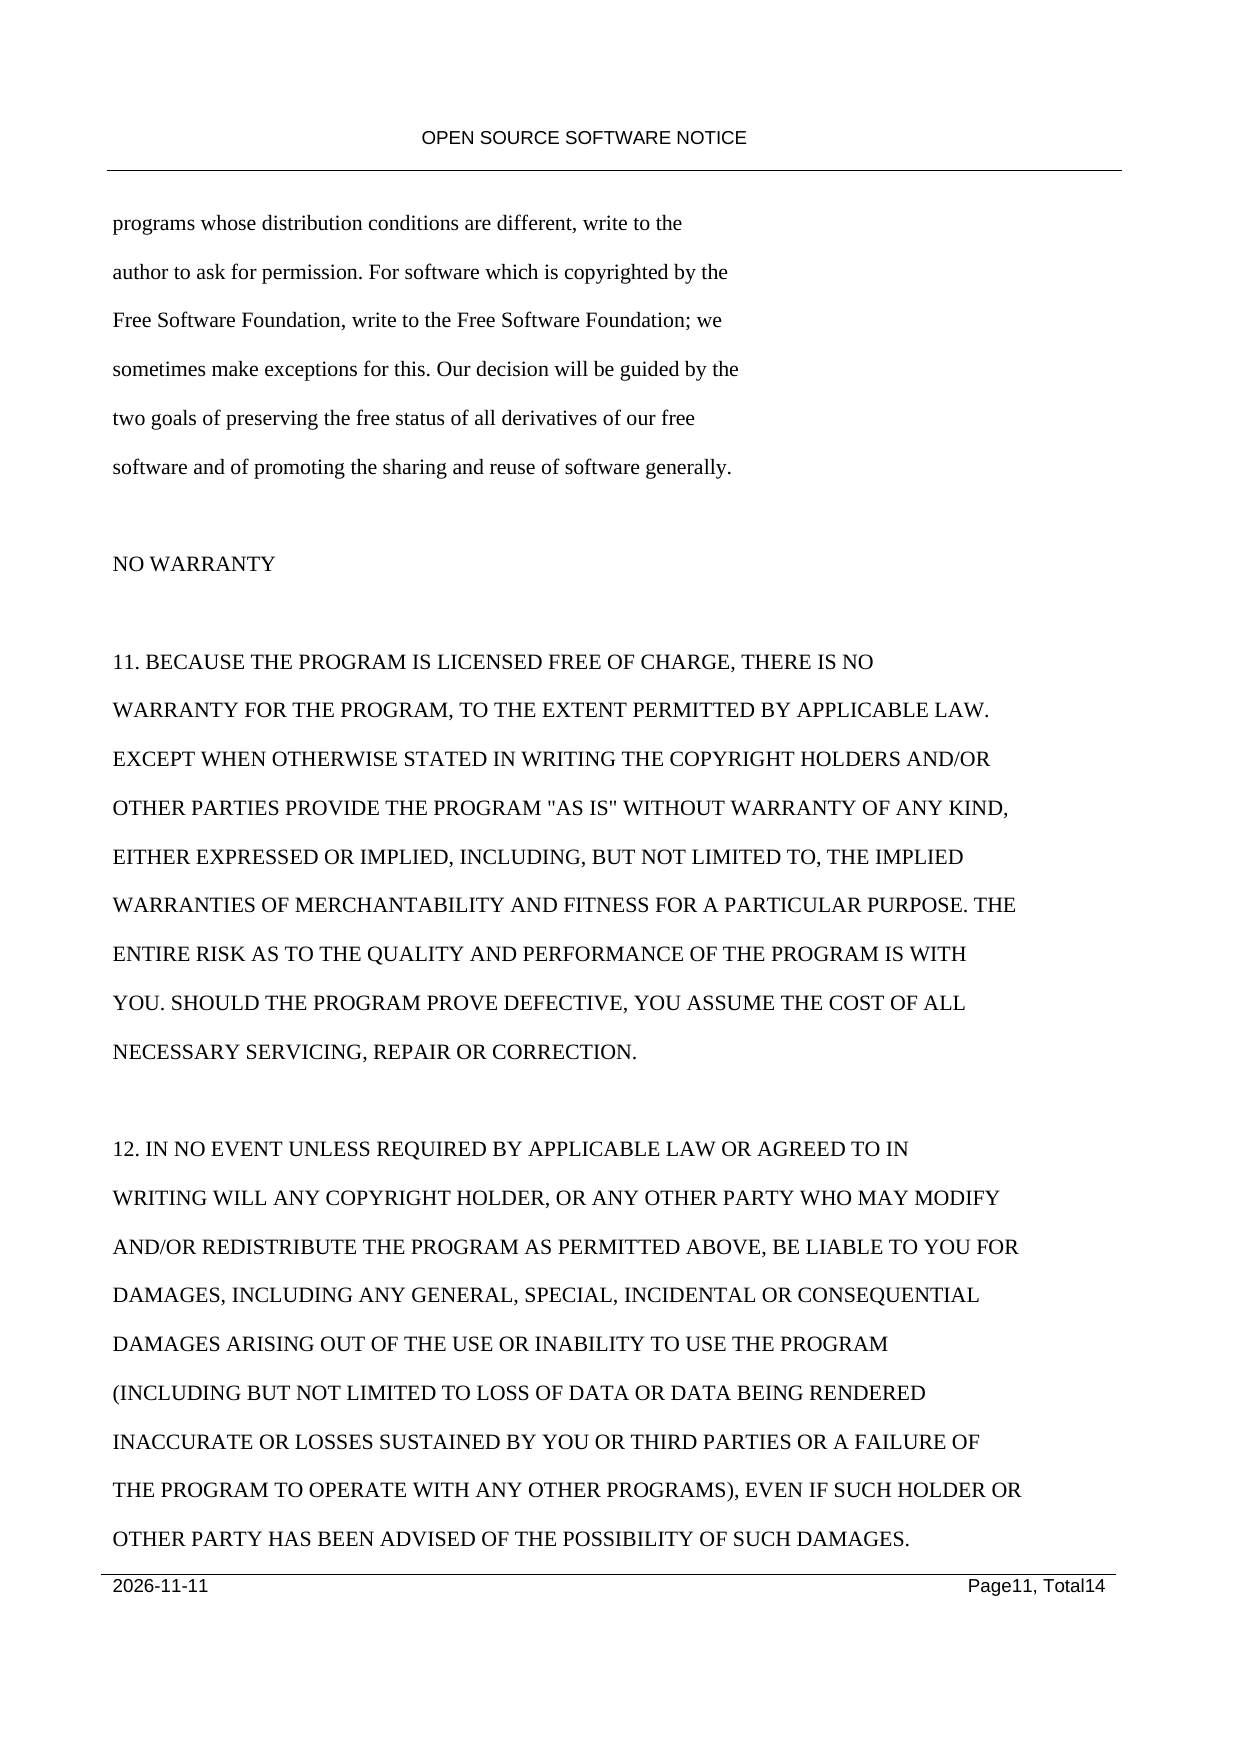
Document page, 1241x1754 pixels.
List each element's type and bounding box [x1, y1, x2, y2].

text [112, 206, 1128, 1555]
